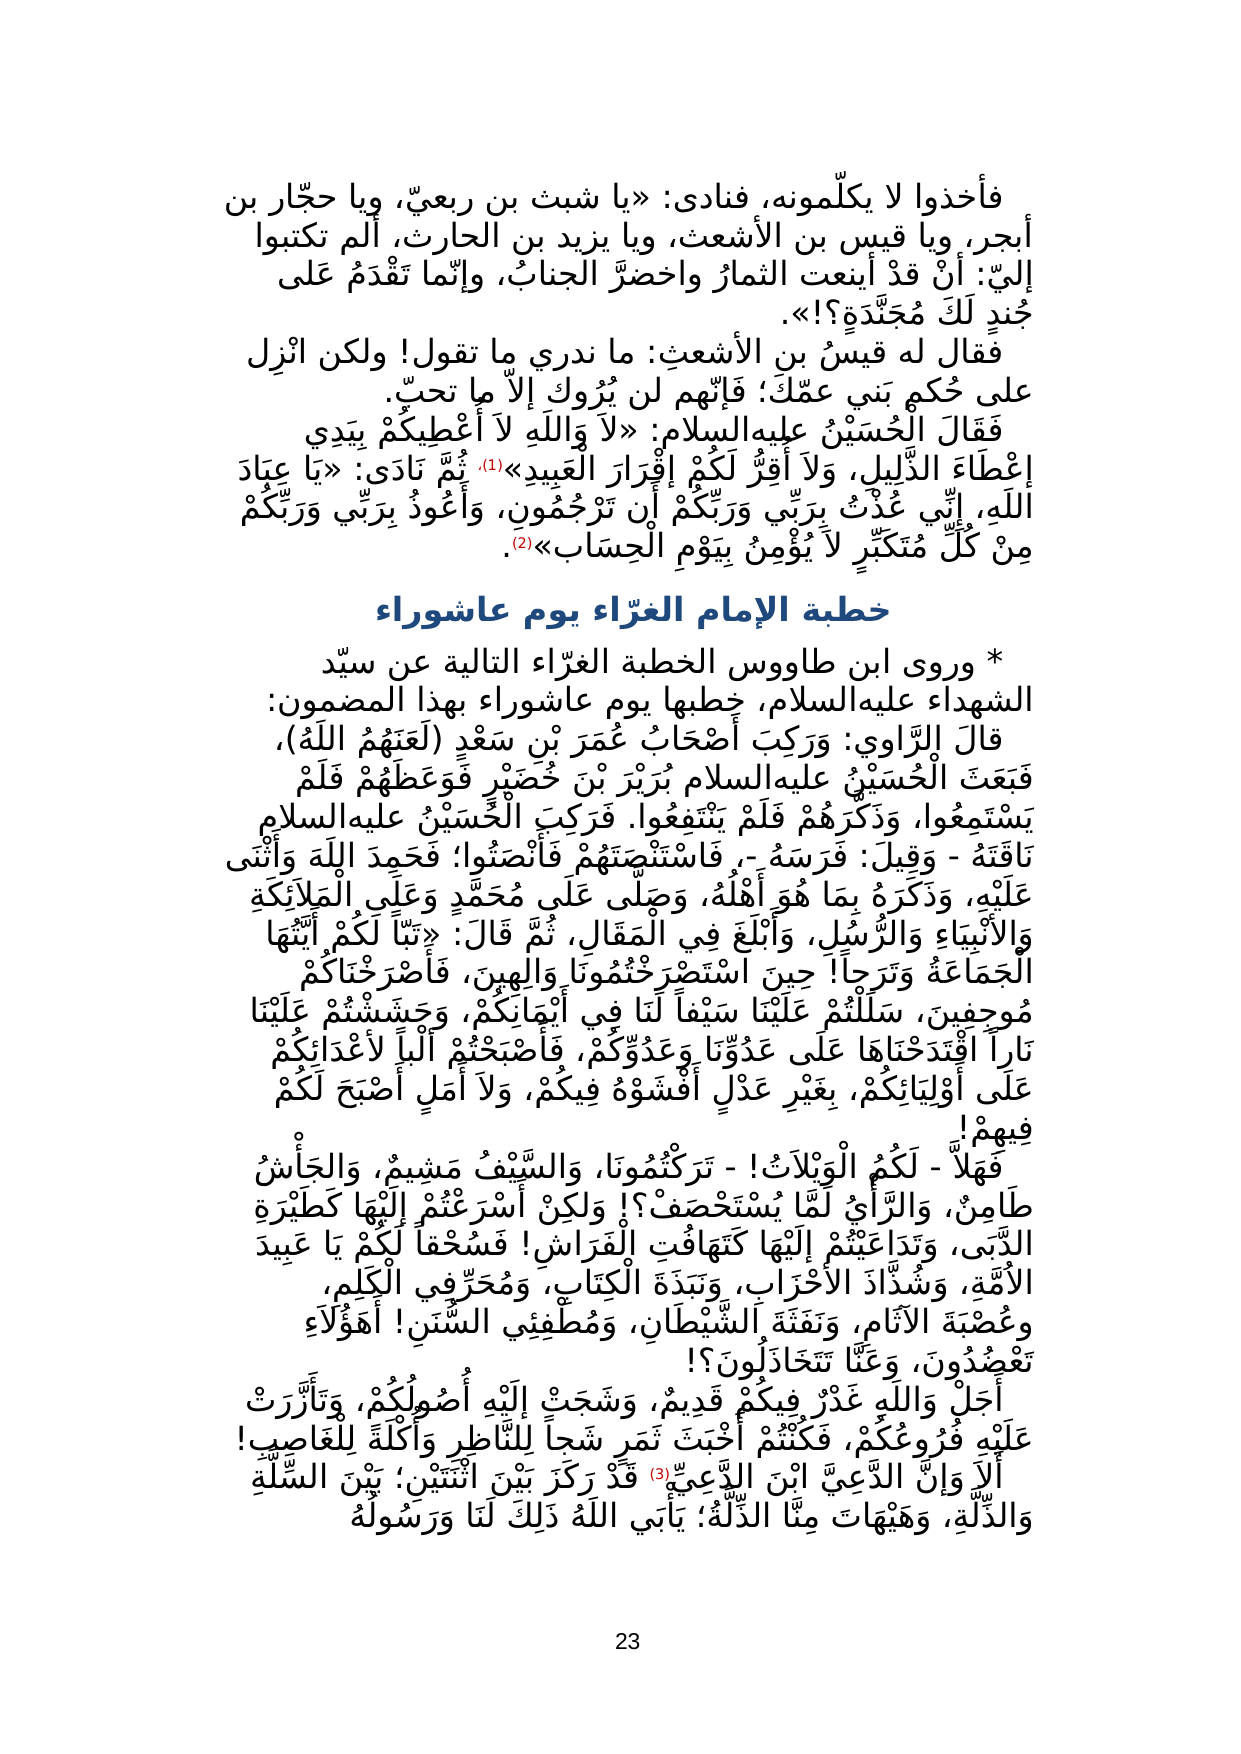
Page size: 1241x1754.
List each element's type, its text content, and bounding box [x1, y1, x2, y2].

text فقال له قيسُ بن الأشعثِ: ما ندري ما تقول! ولكن انْزِل على حُكم بَني عمّكَ؛ فَإنّهم لن يُرُوك إلاّ ما تحبّ. [222, 333, 1033, 410]
text أَجَلْ وَاللَهِ غَدْرٌ فِيكُمْ قَدِيمٌ، وَشَجَتْ إلَيْهِ أُصُولُكُمْ، وَتَأَزَّرَتْ عَلَيْهِ فُرُوعُكُمْ، فَكُنْتُمْ أَخْبَثَ ثَمَرٍ شَجاً لِلنَّاظِرِ وَأُكْلَةً لِلْغَاصِبِ! [222, 1380, 1033, 1458]
text قالَ الرَّاوي: وَرَكِبَ أَصْحَابُ عُمَرَ بْنِ سَعْدٍ (لَعَنَهُمُ اللَهُ)، فَبَعَثَ الْحُسَيْنُ عليه‌السلام بُرَيْرَ بْنَ خُضَيْرٍ فَوَعَظَهُمْ فَلَمْ يَسْتَمِعُوا، وَذَكَّرَهُمْ فَلَمْ يَنْتَفِعُوا. فَرَكِبَ الْحُسَيْنُ عليه‌السلام نَاقَتَهُ - وَقِيلَ: فَرَسَهُ -، فَاسْتَنْصَتَهُمْ فَأَنْصَتُوا؛ فَحَمِدَ اللَهَ وَأَثْنَى عَلَيْهِ، وَذَكَرَهُ بِمَا هُوَ أَهْلُهُ، وَصَلَّى عَلَى مُحَمَّدٍ وَعَلَى الْمَلاَئِكَةِ وَالأنْبِيَاءِ وَالرُّسُلِ، وَأَبْلَغَ فِي الْمَقَالِ، ثُمَّ قَالَ: «تَبّاً لَكُمْ أَيَّتُهَا الْجَمَاعَةُ وَتَرَحاً! حِينَ اسْتَصْرَخْتُمُونَا وَالِهِينَ، فَأَصْرَخْنَاكُمْ مُوجِفِينَ، سَلَلْتُمْ عَلَيْنَا سَيْفاً لَنَا فِي أَيْمَانِكُمْ، وَحَشَشْتُمْ عَلَيْنَا نَاراً اقْتَدَحْنَاهَا عَلَى عَدُوِّنَا وَعَدُوِّكُمْ، فَأَصْبَحْتُمْ ألْباً لأعْدَائِكُمْ عَلَى أَوْلِيَائِكُمْ، بِغَيْرِ عَدْلٍ أَفْشَوْهُ فِيكُمْ، وَلاَ أَمَلٍ أَصْبَحَ لَكُمْ فِيهِمْ! [222, 720, 1033, 1147]
subtitle خطبة الإمام الغرّاء يوم عاشوراء [222, 591, 1033, 629]
text فَهَلاَّ - لَكُمُ الْوَيْلاَتُ! - تَرَكْتُمُونَا، وَالسَّيْفُ مَشِيمٌ، وَالجَأْشُ طَامِنٌ، وَالرَّأْيُ لَمَّا يُسْتَحْصَفْ؟! وَلكِنْ أَسْرَعْتُمْ إلَيْهَا كَطَيْرَةِ الدَّبَى، وَتَدَاعَيْتُمْ إلَيْهَا كَتَهَافُتِ الْفَرَاشِ! فَسُحْقاً لَكُمْ يَا عَبِيدَ الاُمَّةِ، وَشُذَّاذَ الأحْزَابِ، وَنَبَذَةَ الْكِتَابِ، وَمُحَرِّفِي الْكَلِمِ، وعُصْبَةَ الآثَامِ، وَنَفَثَةَ الشَّيْطَانِ، وَمُطْفِئِي السُّنَنِ! أَهَؤُلاَءِ تَعْضُدُونَ، وَعَنَّا تَتَخَاذَلُونَ؟! [222, 1147, 1033, 1380]
text فَقَالَ الْحُسَيْنُ عليه‌السلام: «لاَ وَاللَهِ لاَ أُعْطِيكُمْ بِيَدِي إعْطَاءَ الذَّلِيلِ، وَلاَ أُقِرُّ لَكُمْ إقْرَارَ الْعَبِيدِ»(1)، ثُمَّ نَادَى: «يَا عِبَادَ اللَهِ، إِنِّي عُذْتُ بِرَبِّي وَرَبِّكُمْ أَن تَرْجُمُونِ، وَأَعُوذُ بِرَبِّي وَرَبِّكُمْ مِنْ كُلِّ مُتَكَبِّرٍ لاَ يُؤْمِنُ بِيَوْمِ الْحِسَاب»(2). [222, 410, 1033, 566]
text * وروى ابن طاووس الخطبة الغرّاء التالية عن سيّد الشهداء عليه‌السلام، خطبها يوم عاشوراء بهذا المضمون: [222, 642, 1033, 720]
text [222, 1458, 1033, 1536]
text فأخذوا لا يكلّمونه، فنادى: «يا شبث بن ربعيّ، ويا حجّار بن أبجر، ويا قيس بن الأشعث، ويا يزيد بن الحارث، ألم تكتبوا إليّ: أنْ قدْ أينعت الثمارُ واخضرَّ الجنابُ، وإنّما تَقْدَمُ عَلى جُندٍ لَكَ مُجَنَّدَةٍ؟!». [222, 177, 1033, 333]
